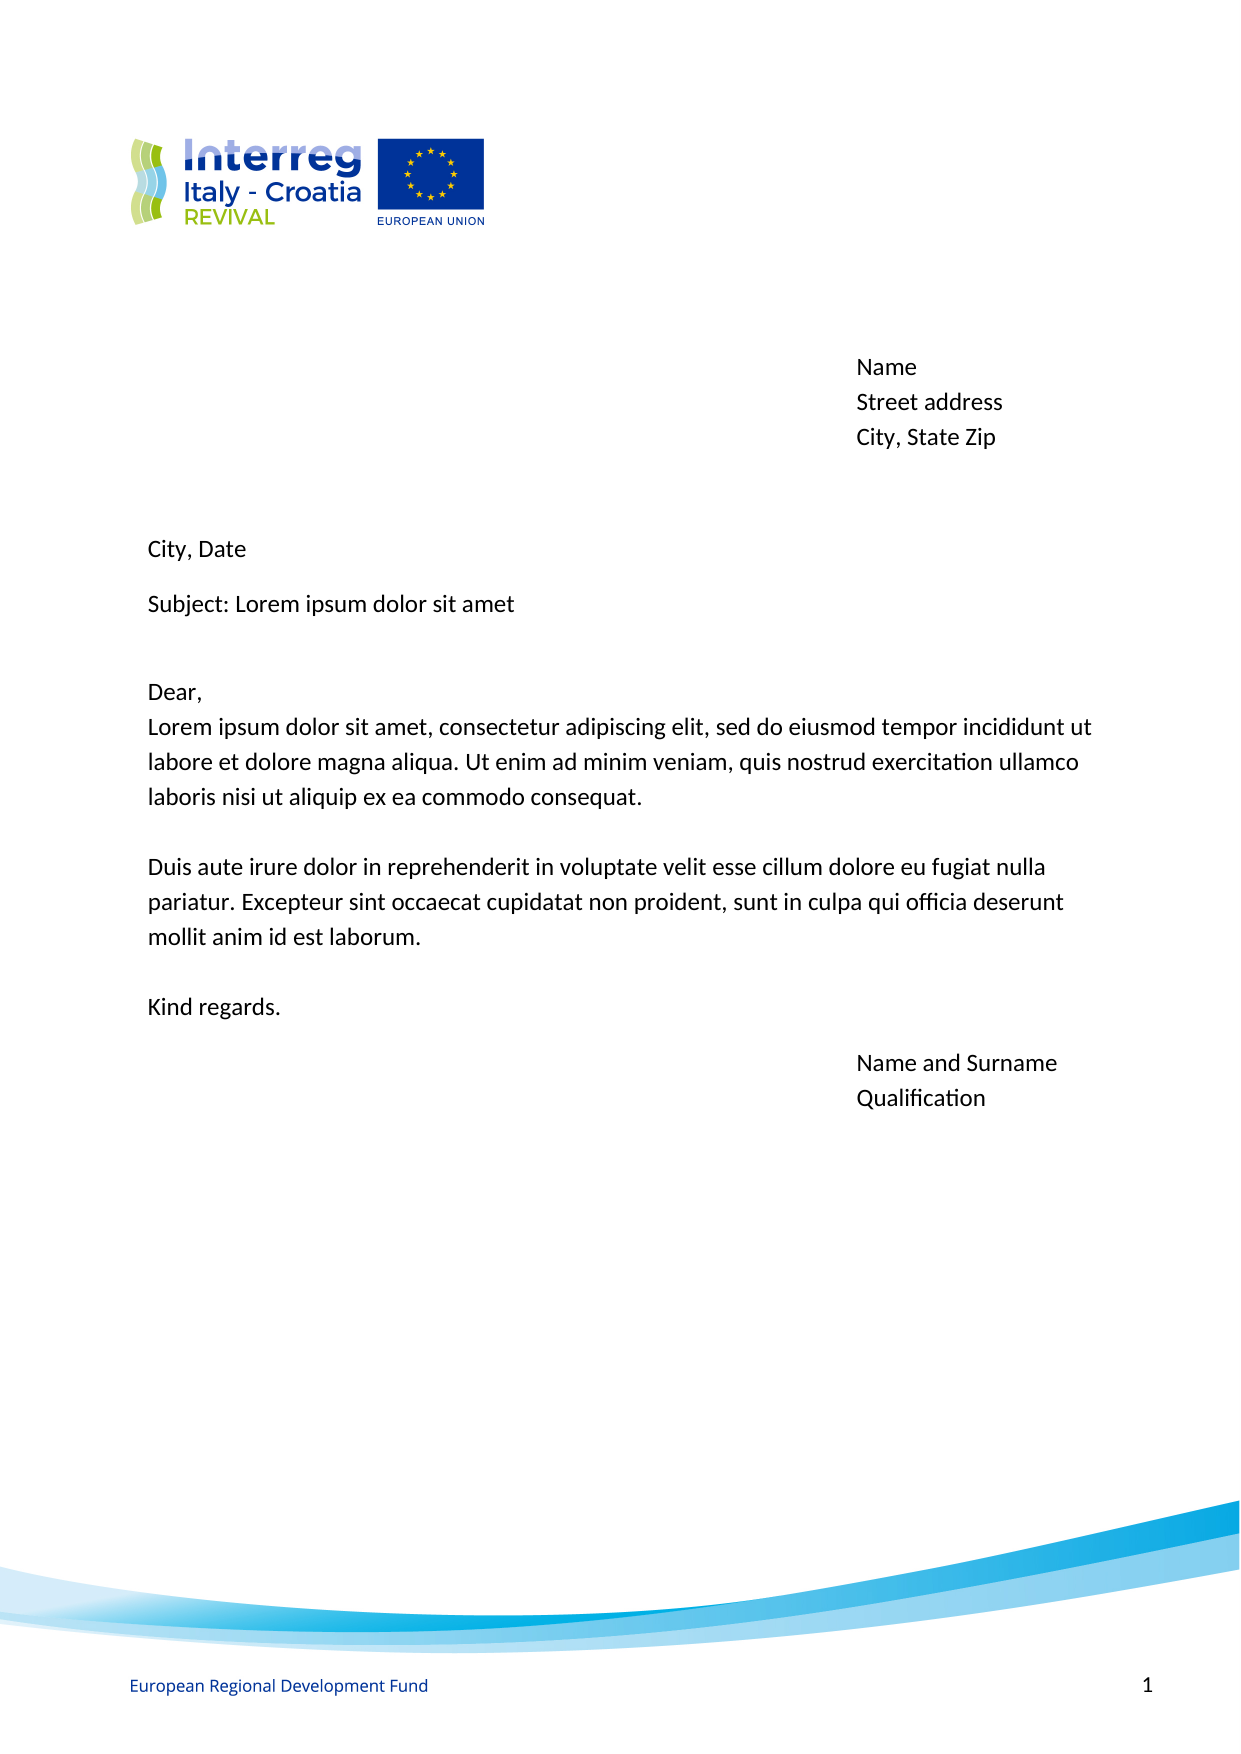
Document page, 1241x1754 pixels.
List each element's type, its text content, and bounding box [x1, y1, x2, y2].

text Dear, Lorem ipsum dolor sit amet, consectetur adipiscing elit, sed do eiusmod tempor incididunt ut labore et dolore magna aliqua. Ut enim ad minim veniam, quis nostrud exercitation ullamco laboris nisi ut aliquip ex ea commodo consequat. Duis aute irure dolor in reprehenderit in voluptate velit esse cillum dolore eu fugiat nulla pariatur. Excepteur sint occaecat cupidatat non proident, sunt in culpa qui officia deserunt mollit anim id est laborum. Kind regards. [148, 676, 1107, 1022]
text Name and Surname Qualification [856, 1047, 1107, 1113]
text Subject: Lorem ipsum dolor sit amet [148, 589, 1107, 651]
text City, Date [148, 533, 1107, 563]
picture [0, 0, 1240, 1754]
text Name Street address City, State Zip [856, 351, 1107, 452]
